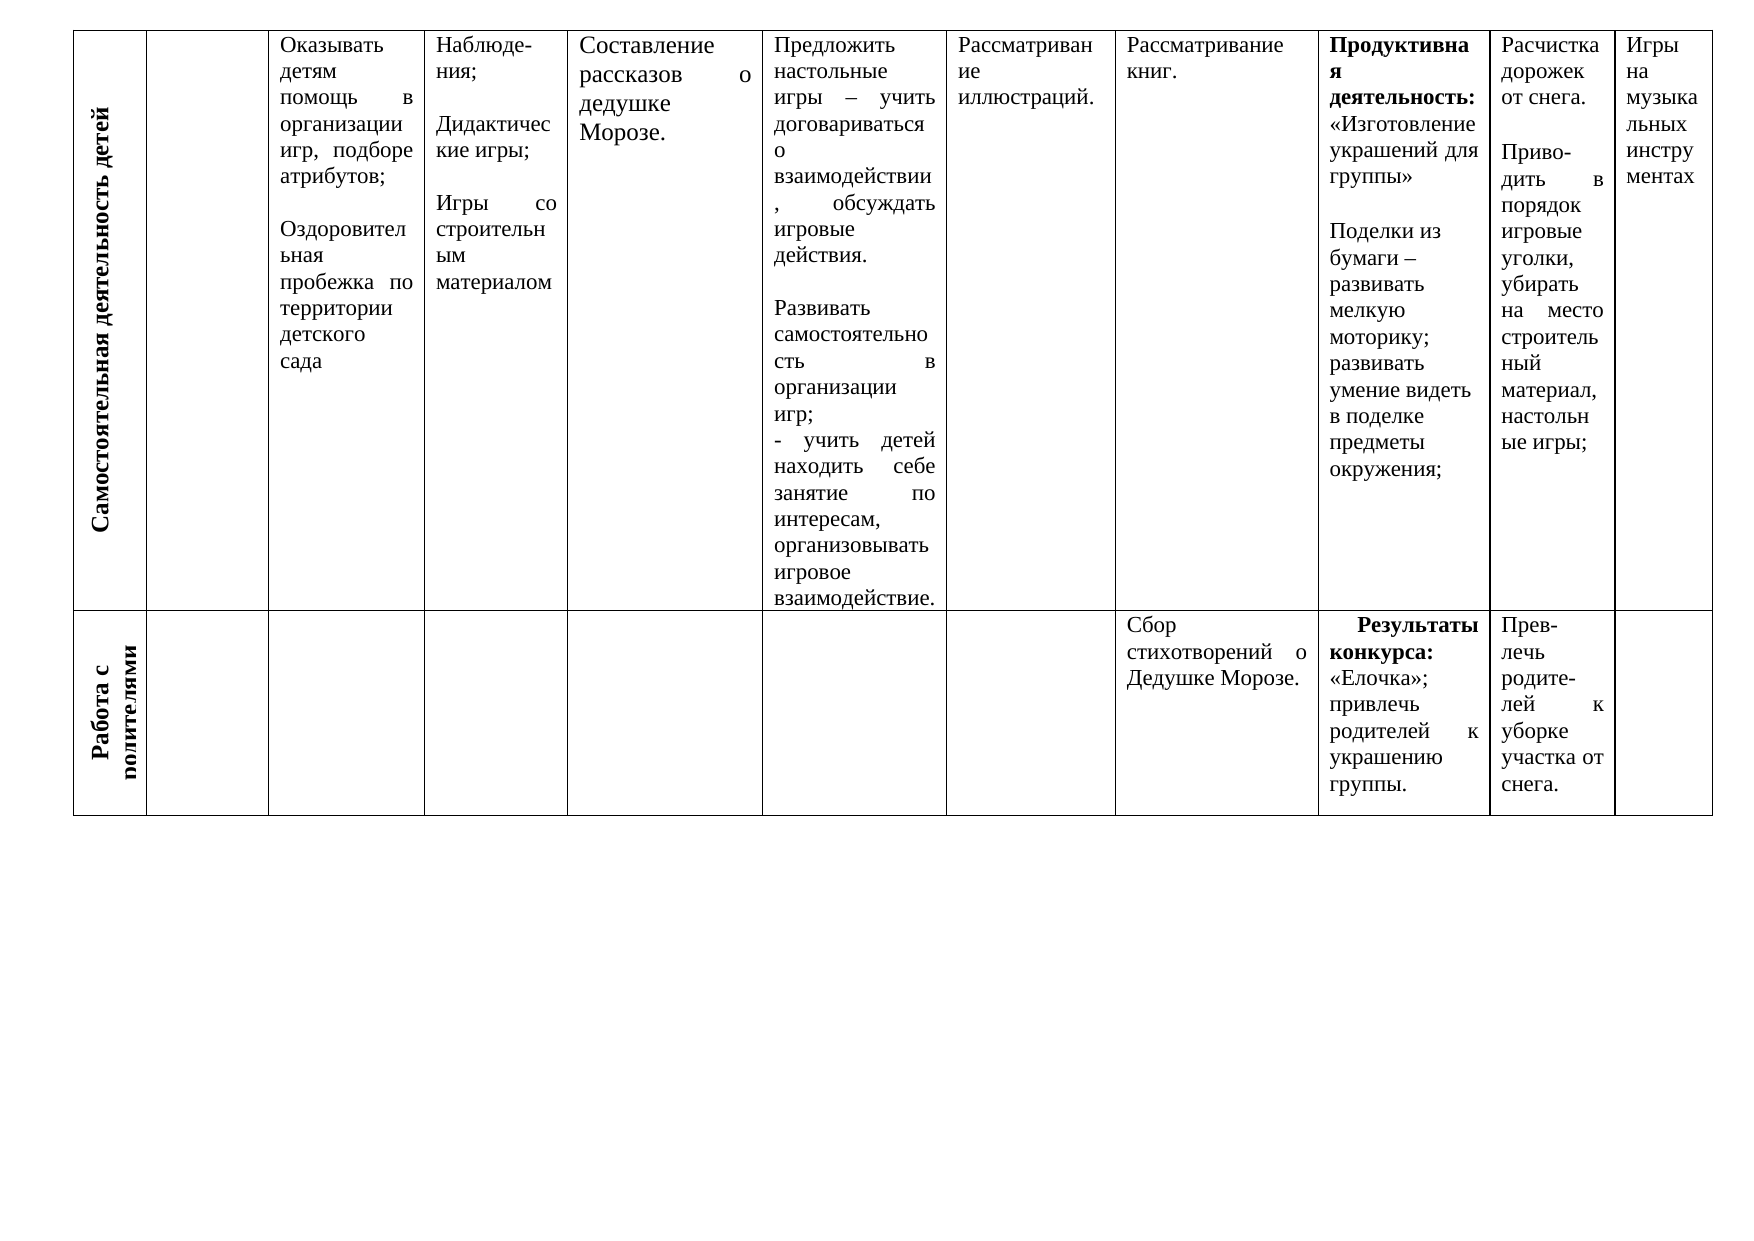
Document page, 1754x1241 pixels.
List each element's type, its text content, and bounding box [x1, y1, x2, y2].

table_cell [147, 31, 268, 610]
table_cell [425, 611, 567, 815]
table_cell Предложить настольные игры – учить договариваться о взаимодействии, обсуждать игровые действия. Развивать самостоятельность в организации игр; - учить детей находить себе занятие по интересам, организовывать игровое взаимодействие. [763, 31, 946, 610]
table_cell Сбор стихотворений о Дедушке Морозе. [1116, 611, 1318, 815]
table_cell Рассматривание иллюстраций. [947, 31, 1115, 610]
table_cell Наблюде- ния; Дидактические игры; Игры со строительным материалом [425, 31, 567, 610]
table_cell [1616, 611, 1712, 815]
table_cell Прев- лечь родите- лей к уборке участка от снега. [1491, 611, 1614, 815]
table_cell Продуктивная деятельность: «Изготовление украшений для группы» Поделки из бумаги – развивать мелкую моторику; развивать умение видеть в поделке предметы окружения; [1319, 31, 1489, 610]
table_cell Работа с родителями [74, 611, 146, 815]
table_cell [568, 611, 762, 815]
table_cell Составление рассказов о дедушке Морозе. [568, 31, 762, 610]
table_cell [947, 611, 1115, 815]
table_cell Расчистка дорожек от снега. Приво-дить в порядок игровые уголки, убирать на место строительный материал, настольные игры; [1491, 31, 1614, 610]
table_cell [147, 611, 268, 815]
table_cell Игры на музыкальных инструментах [1616, 31, 1712, 610]
table_cell [269, 611, 424, 815]
table_cell Результаты конкурса: «Елочка»; привлечь родителей к украшению группы. [1319, 611, 1489, 815]
table_cell [763, 611, 946, 815]
table_cell Рассматривание книг. [1116, 31, 1318, 610]
table_cell Самостоятельная деятельность детей [74, 31, 146, 610]
table_cell Оказывать детям помощь в организации игр, подборе атрибутов; Оздоровительная пробежка по территории детского сада [269, 31, 424, 610]
